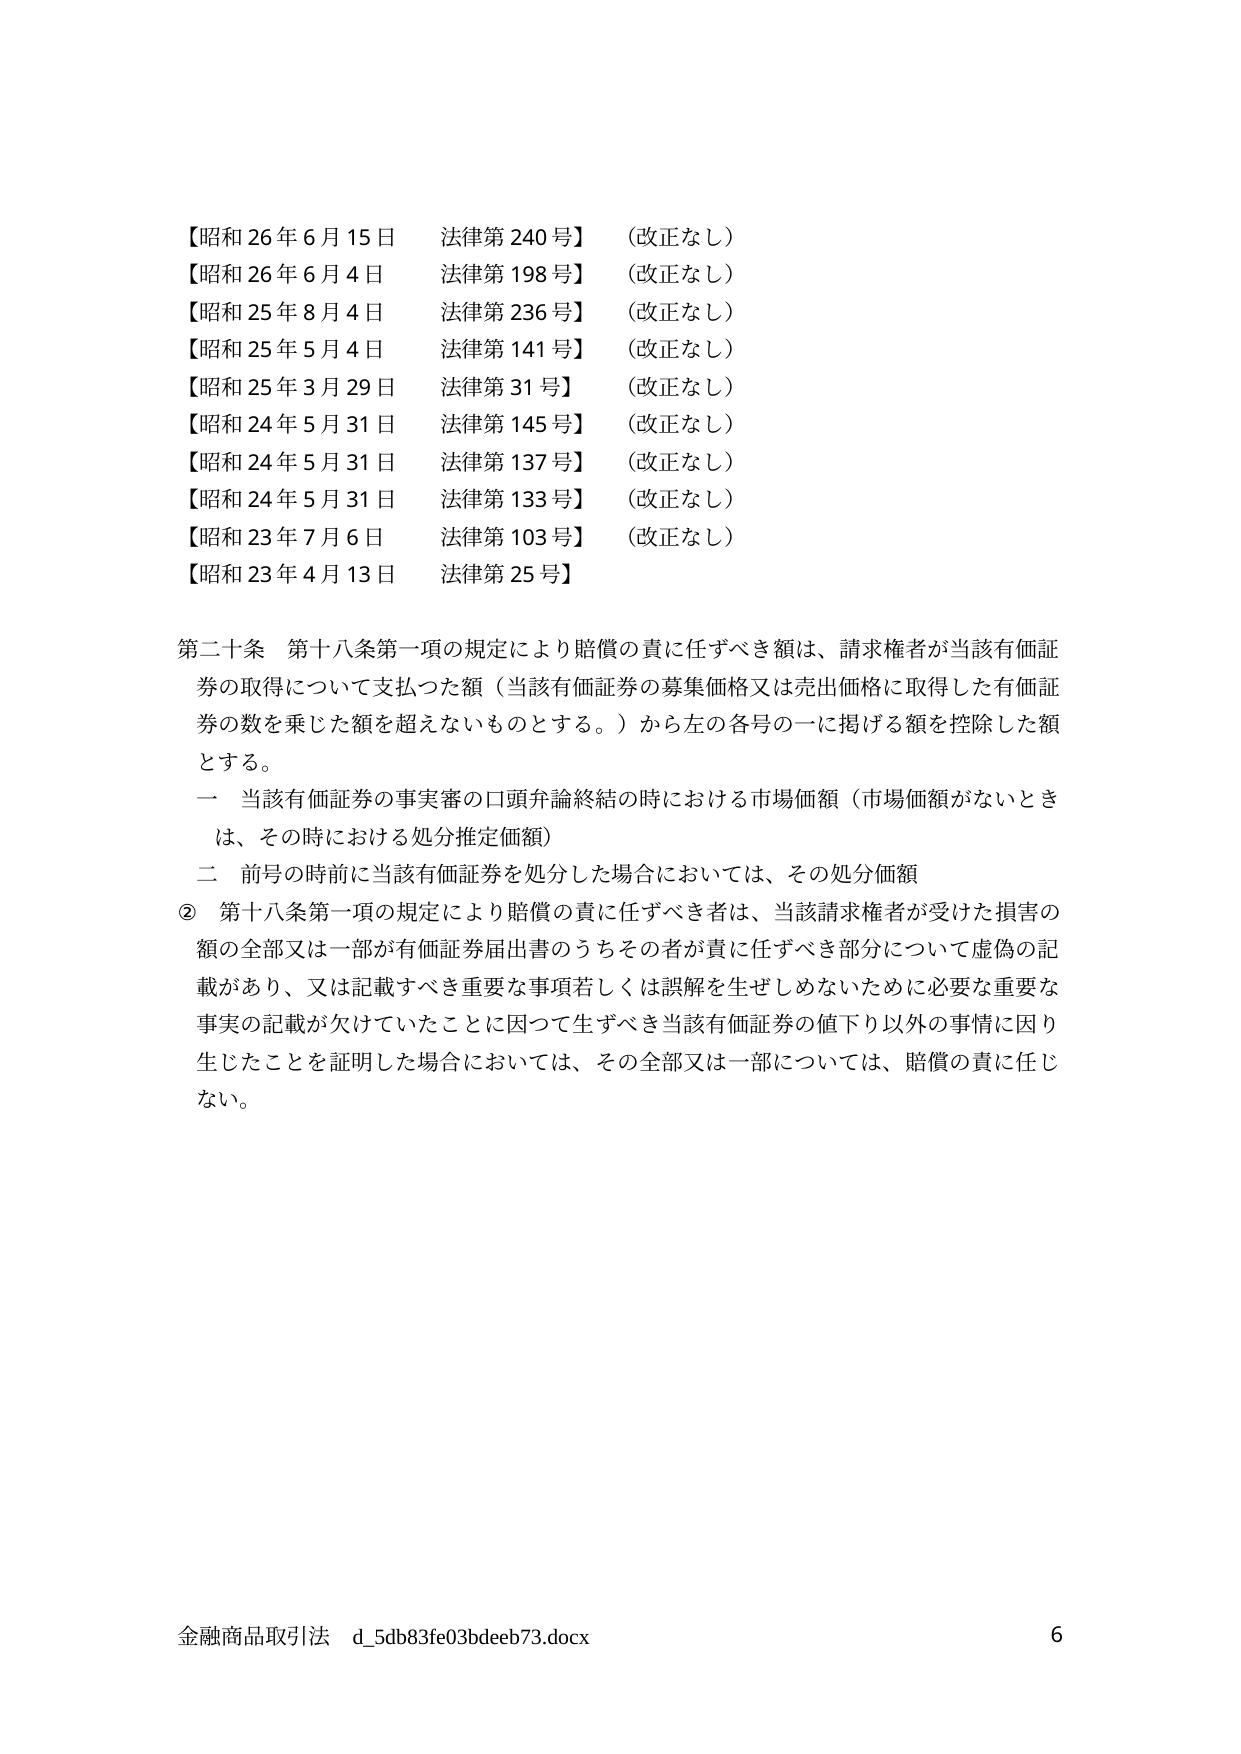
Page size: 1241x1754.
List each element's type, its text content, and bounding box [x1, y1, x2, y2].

text 【昭和24年5月31日 法律第137号】 （改正なし） [177, 442, 1063, 479]
text 第二十条 第十八条第一項の規定により賠償の責に任ずべき額は、請求権者が当該有価証券の取得について支払つた額（当該有価証券の募集価格又は売出価格に取得した有価証券の数を乗じた額を超えないものとする。）から左の各号の一に掲げる額を控除した額とする。 [177, 629, 1063, 779]
text ② 第十八条第一項の規定により賠償の責に任ずべき者は、当該請求権者が受けた損害の額の全部又は一部が有価証券届出書のうちその者が責に任ずべき部分について虚偽の記載があり、又は記載すべき重要な事項若しくは誤解を生ぜしめないために必要な重要な事実の記載が欠けていたことに因つて生ずべき当該有価証券の値下り以外の事情に因り生じたことを証明した場合においては、その全部又は一部については、賠償の責に任じない。 [177, 892, 1063, 1117]
text 【昭和25年8月4日 法律第236号】 （改正なし） [177, 292, 1063, 329]
text 【昭和24年5月31日 法律第133号】 （改正なし） [177, 479, 1063, 517]
text 【昭和25年5月4日 法律第141号】 （改正なし） [177, 329, 1063, 367]
text 【昭和26年6月15日 法律第240号】 （改正なし） [177, 217, 1063, 254]
text 【昭和23年7月6日 法律第103号】 （改正なし） [177, 517, 1063, 554]
text 一 当該有価証券の事実審の口頭弁論終結の時における市場価額（市場価額がないときは、その時における処分推定価額） [196, 779, 1063, 854]
text 【昭和23年4月13日 法律第25号】 [177, 554, 1063, 592]
text 二 前号の時前に当該有価証券を処分した場合においては、その処分価額 [196, 854, 1063, 892]
text 【昭和26年6月4日 法律第198号】 （改正なし） [177, 254, 1063, 292]
text 【昭和24年5月31日 法律第145号】 （改正なし） [177, 404, 1063, 442]
text 【昭和25年3月29日 法律第31号】 （改正なし） [177, 367, 1063, 404]
